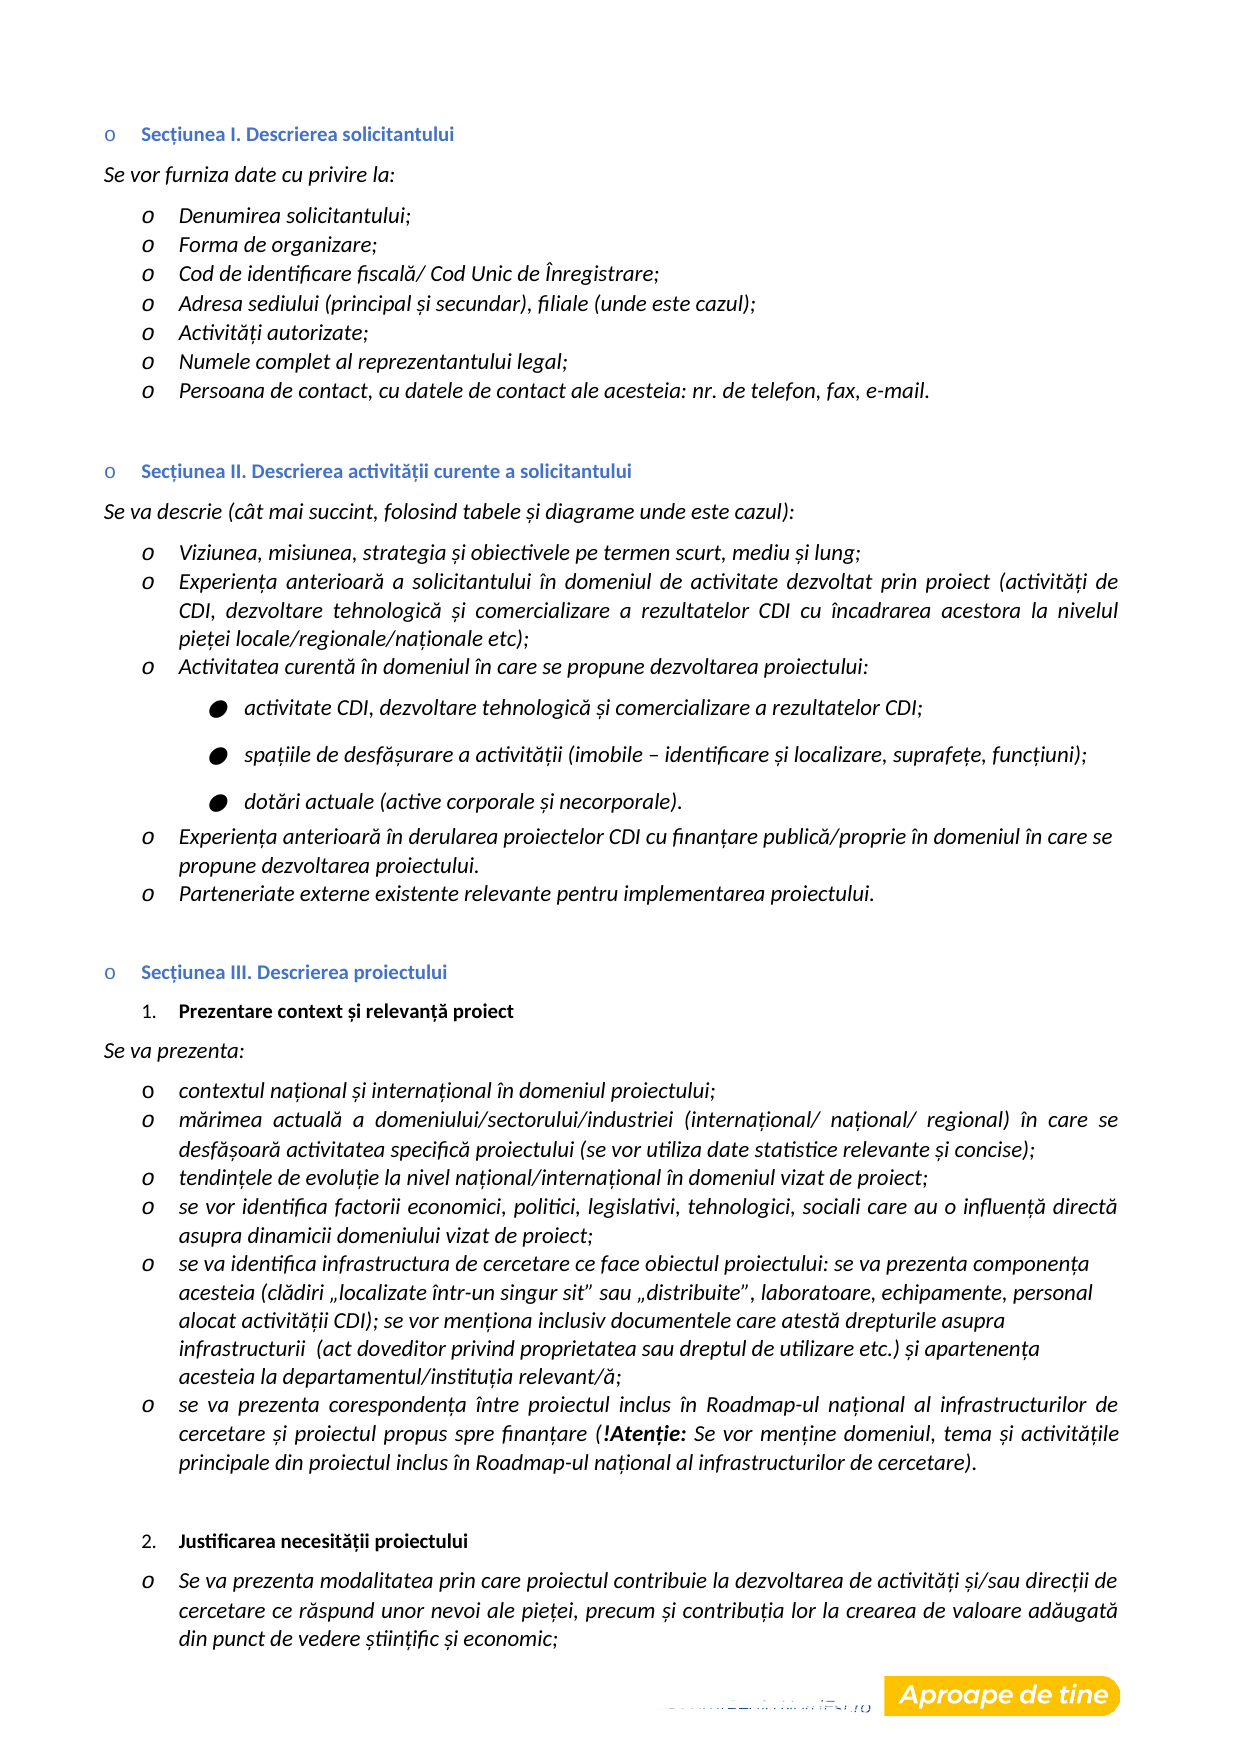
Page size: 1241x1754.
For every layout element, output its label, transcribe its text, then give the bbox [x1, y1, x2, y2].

list activitate CDI, dezvoltare tehnologică și comercializare a rezultatelor CDI; [207, 681, 1122, 728]
list Cod de identificare fiscală/ Cod Unic de Înregistrare; [141, 259, 1122, 289]
list Viziunea, misiunea, strategia și obiectivele pe termen scurt, mediu și lung; [141, 538, 1122, 567]
list Activități autorizate; [141, 318, 1122, 347]
text Se va descrie (cât mai succint, folosind tabele și diagrame unde este cazul): [103, 497, 1122, 525]
subtitle Justificarea necesității proiectului [141, 1529, 1122, 1554]
subtitle Prezentare context și relevanță proiect [141, 998, 1122, 1023]
list se vor identifica factorii economici, politici, legislativi, tehnologici, sociali care au o influență directă asupra dinamicii domeniului vizat de proiect; [141, 1192, 1122, 1249]
list contextul național și internațional în domeniul proiectului; [141, 1076, 1122, 1106]
list Activitatea curentă în domeniul în care se propune dezvoltarea proiectului: [141, 652, 1122, 681]
list Forma de organizare; [141, 230, 1122, 259]
list se va identifica infrastructura de cercetare ce face obiectul proiectului: se va prezenta componența acesteia (clădiri „localizate într-un singur sit” sau „distribuite”, laboratoare, echipamente, personal alocat activității CDI); se vor menționa inclusiv documentele care atestă drepturile asupra infrastructurii (act doveditor privind proprietatea sau dreptul de utilizare etc.) și apartenența acesteia la departamentul/instituția relevant/ă; [141, 1249, 1122, 1390]
list tendințele de evoluție la nivel național/internațional în domeniul vizat de proiect; [141, 1163, 1122, 1192]
list Adresa sediului (principal și secundar), filiale (unde este cazul); [141, 289, 1122, 318]
list dotări actuale (active corporale și necorporale). [207, 775, 1122, 822]
list Experiența anterioară a solicitantului în domeniul de activitate dezvoltat prin proiect (activități de CDI, dezvoltare tehnologică și comercializare a rezultatelor CDI cu încadrarea acestora la nivelul pieței locale/regionale/naționale etc); [141, 567, 1122, 652]
subtitle Secțiunea II. Descrierea activității curente a solicitantului [103, 458, 1122, 485]
list Experiența anterioară în derularea proiectelor CDI cu finanțare publică/proprie în domeniul în care se propune dezvoltarea proiectului. [141, 822, 1122, 879]
list Se va prezenta modalitatea prin care proiectul contribuie la dezvoltarea de activități și/sau direcții de cercetare ce răspund unor nevoi ale pieței, precum și contribuția lor la crearea de valoare adăugată din punct de vedere științific și economic; [141, 1567, 1122, 1652]
list se va prezenta corespondența între proiectul inclus în Roadmap-ul național al infrastructurilor de cercetare și proiectul propus spre finanțare (!Atenție: Se vor menține domeniul, tema și activitățile principale din proiectul inclus în Roadmap-ul național al infrastructurilor de cercetare). [141, 1390, 1122, 1476]
list mărimea actuală a domeniului/sectorului/industriei (internațional/ național/ regional) în care se desfășoară activitatea specifică proiectului (se vor utiliza date statistice relevante și concise); [141, 1106, 1122, 1163]
list spațiile de desfășurare a activității (imobile – identificare și localizare, suprafețe, funcțiuni); [207, 728, 1122, 775]
list Parteneriate externe existente relevante pentru implementarea proiectului. [141, 879, 1122, 909]
text Se vor furniza date cu privire la: [103, 161, 1122, 189]
text Se va prezenta: [103, 1036, 1122, 1064]
list Persoana de contact, cu datele de contact ale acesteia: nr. de telefon, fax, e-mail. [141, 376, 1122, 405]
subtitle Secțiunea III. Descrierea proiectului [103, 959, 1122, 986]
list Denumirea solicitantului; [141, 201, 1122, 230]
list Numele complet al reprezentantului legal; [141, 347, 1122, 376]
subtitle Secțiunea I. Descrierea solicitantului [103, 122, 1122, 148]
